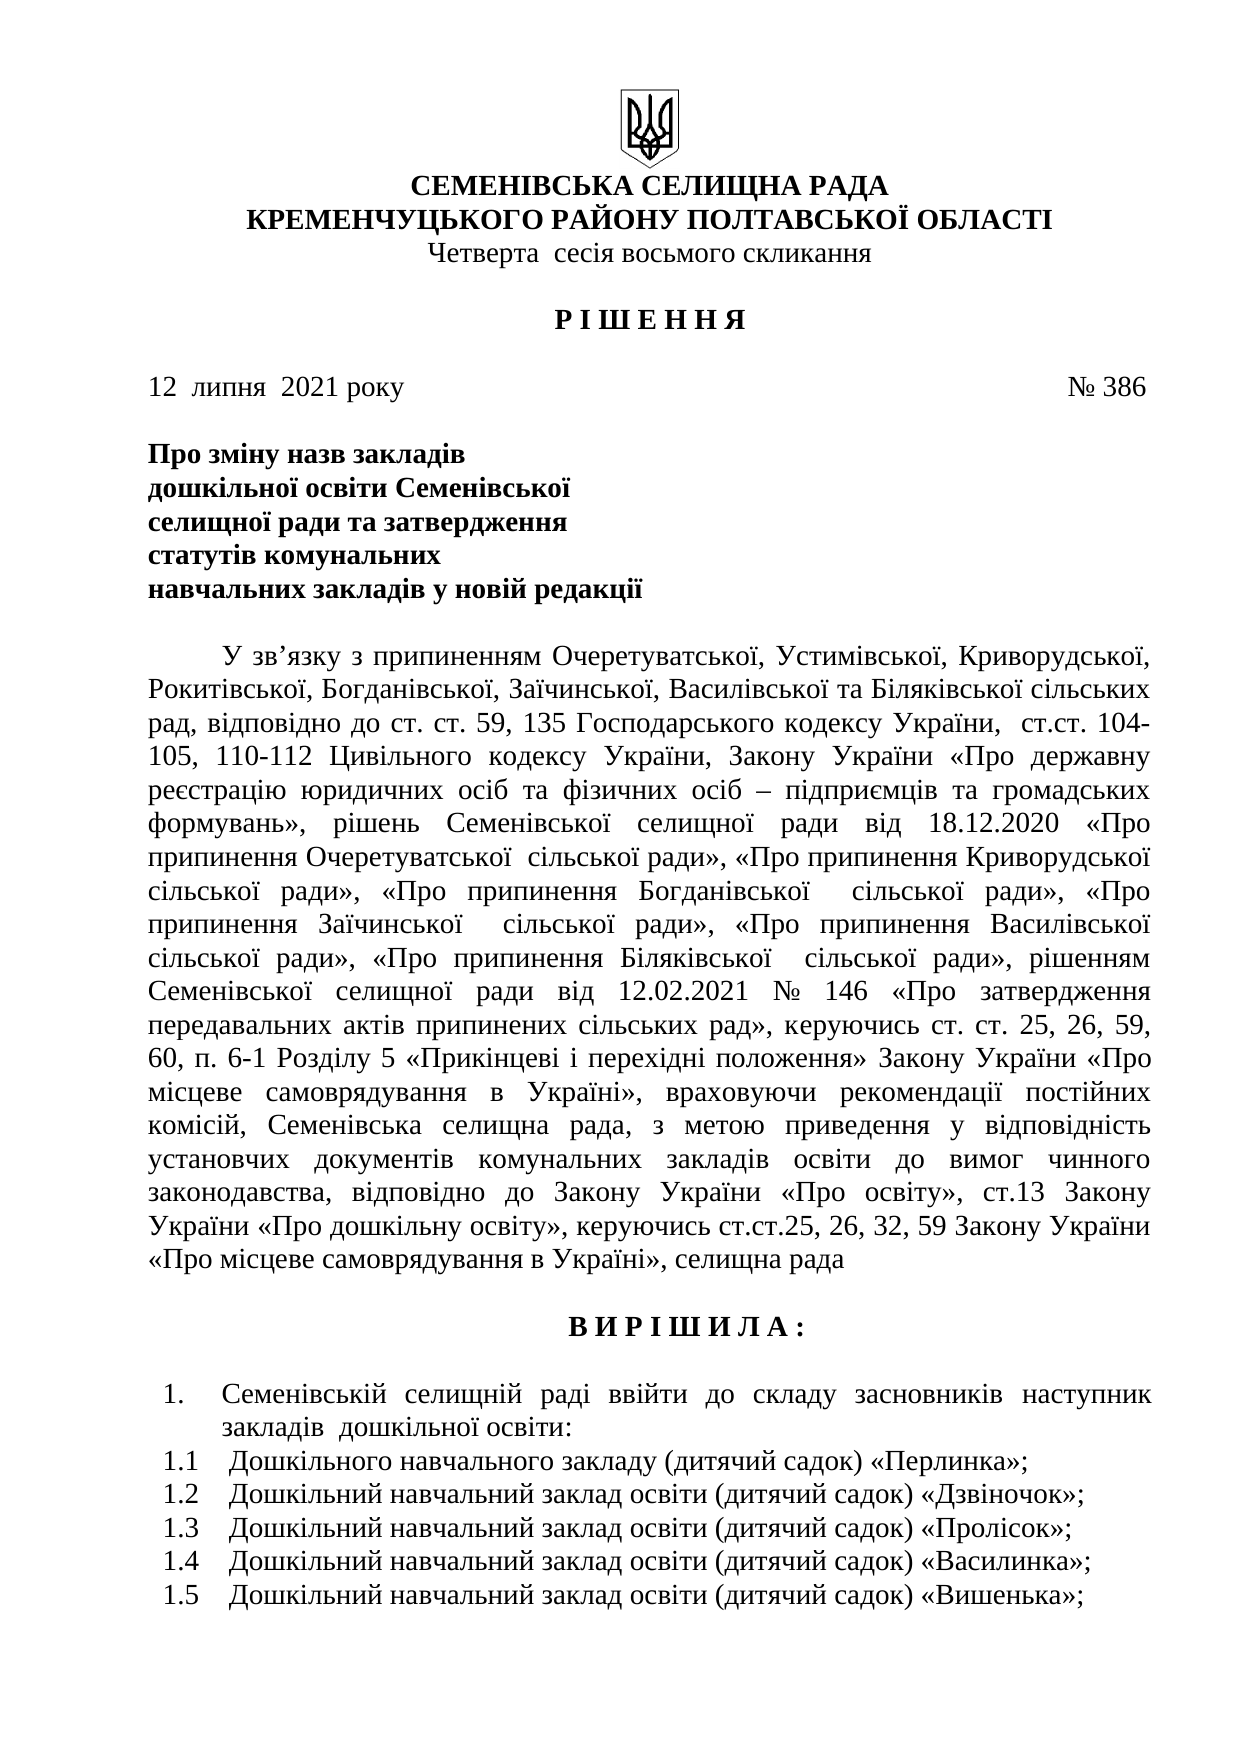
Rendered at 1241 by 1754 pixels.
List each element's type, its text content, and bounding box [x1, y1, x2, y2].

text Четверта сесія восьмого скликання [148, 235, 1152, 269]
text Про зміну назв закладів [148, 437, 1152, 470]
text У зв’язку з припиненням Очеретуватської, Устимівської, Криворудської, Рокитівської, Богданівської, Заїчинської, Василівської та Біляківської сільських рад, відповідно до ст. ст. 59, 135 Господарського кодексу України, ст.ст. 104-105, 110-112 Цивільного кодексу України, Закону України «Про державну реєстрацію юридичних осіб та фізичних осіб – підприємців та громадських формувань», рішень Семенівської селищної ради від 18.12.2020 «Про припинення Очеретуватської сільської ради», «Про припинення Криворудської сільської ради», «Про припинення Богданівської сільської ради», «Про припинення Заїчинської сільської ради», «Про припинення Василівської сільської ради», «Про припинення Біляківської сільської ради», рішенням Семенівської селищної ради від 12.02.2021 № 146 «Про затвердження передавальних актів припинених сільських рад», керуючись ст. ст. 25, 26, 59, 60, п. 6-1 Розділу 5 «Прикінцеві і перехідні положення» Закону України «Про місцеве самоврядування в Україні», враховуючи рекомендації постійних комісій, Семенівська селищна рада, з метою приведення у відповідність установчих документів комунальних закладів освіти до вимог чинного законодавства, відповідно до Закону України «Про освіту», ст.13 Закону України «Про дошкільну освіту», керуючись ст.ст.25, 26, 32, 59 Закону України «Про місцеве самоврядування в Україні», селищна рада [148, 638, 1152, 1275]
text В И Р І Ш И Л А : [148, 1309, 1152, 1342]
text КРЕМЕНЧУЦЬКОГО РАЙОНУ ПОЛТАВСЬКОЇ ОБЛАСТІ [148, 202, 1152, 235]
list Дошкільний навчальний заклад освіти (дитячий садок) «Вишенька»; [162, 1577, 1152, 1611]
text статутів комунальних [148, 537, 1152, 571]
list Семенівській селищній раді ввійти до складу засновників наступник закладів дошкільної освіти: [162, 1376, 1152, 1443]
list Дошкільний навчальний заклад освіти (дитячий садок) «Дзвіночок»; [162, 1476, 1152, 1510]
text Р І Ш Е Н Н Я [148, 302, 1152, 336]
text навчальних закладів у новій редакції [148, 571, 1152, 604]
text 12 липня 2021 року № 386 [148, 369, 1152, 403]
list Дошкільний навчальний заклад освіти (дитячий садок) «Пролісок»; [162, 1510, 1152, 1543]
picture [619, 88, 680, 169]
text дошкільної освіти Семенівської [148, 470, 1152, 504]
list Дошкільний навчальний заклад освіти (дитячий садок) «Василинка»; [162, 1543, 1152, 1577]
text СЕМЕНІВСЬКА СЕЛИЩНА РАДА [148, 168, 1152, 202]
text селищної ради та затвердження [148, 504, 1152, 537]
list Дошкільного навчального закладу (дитячий садок) «Перлинка»; [162, 1443, 1152, 1476]
